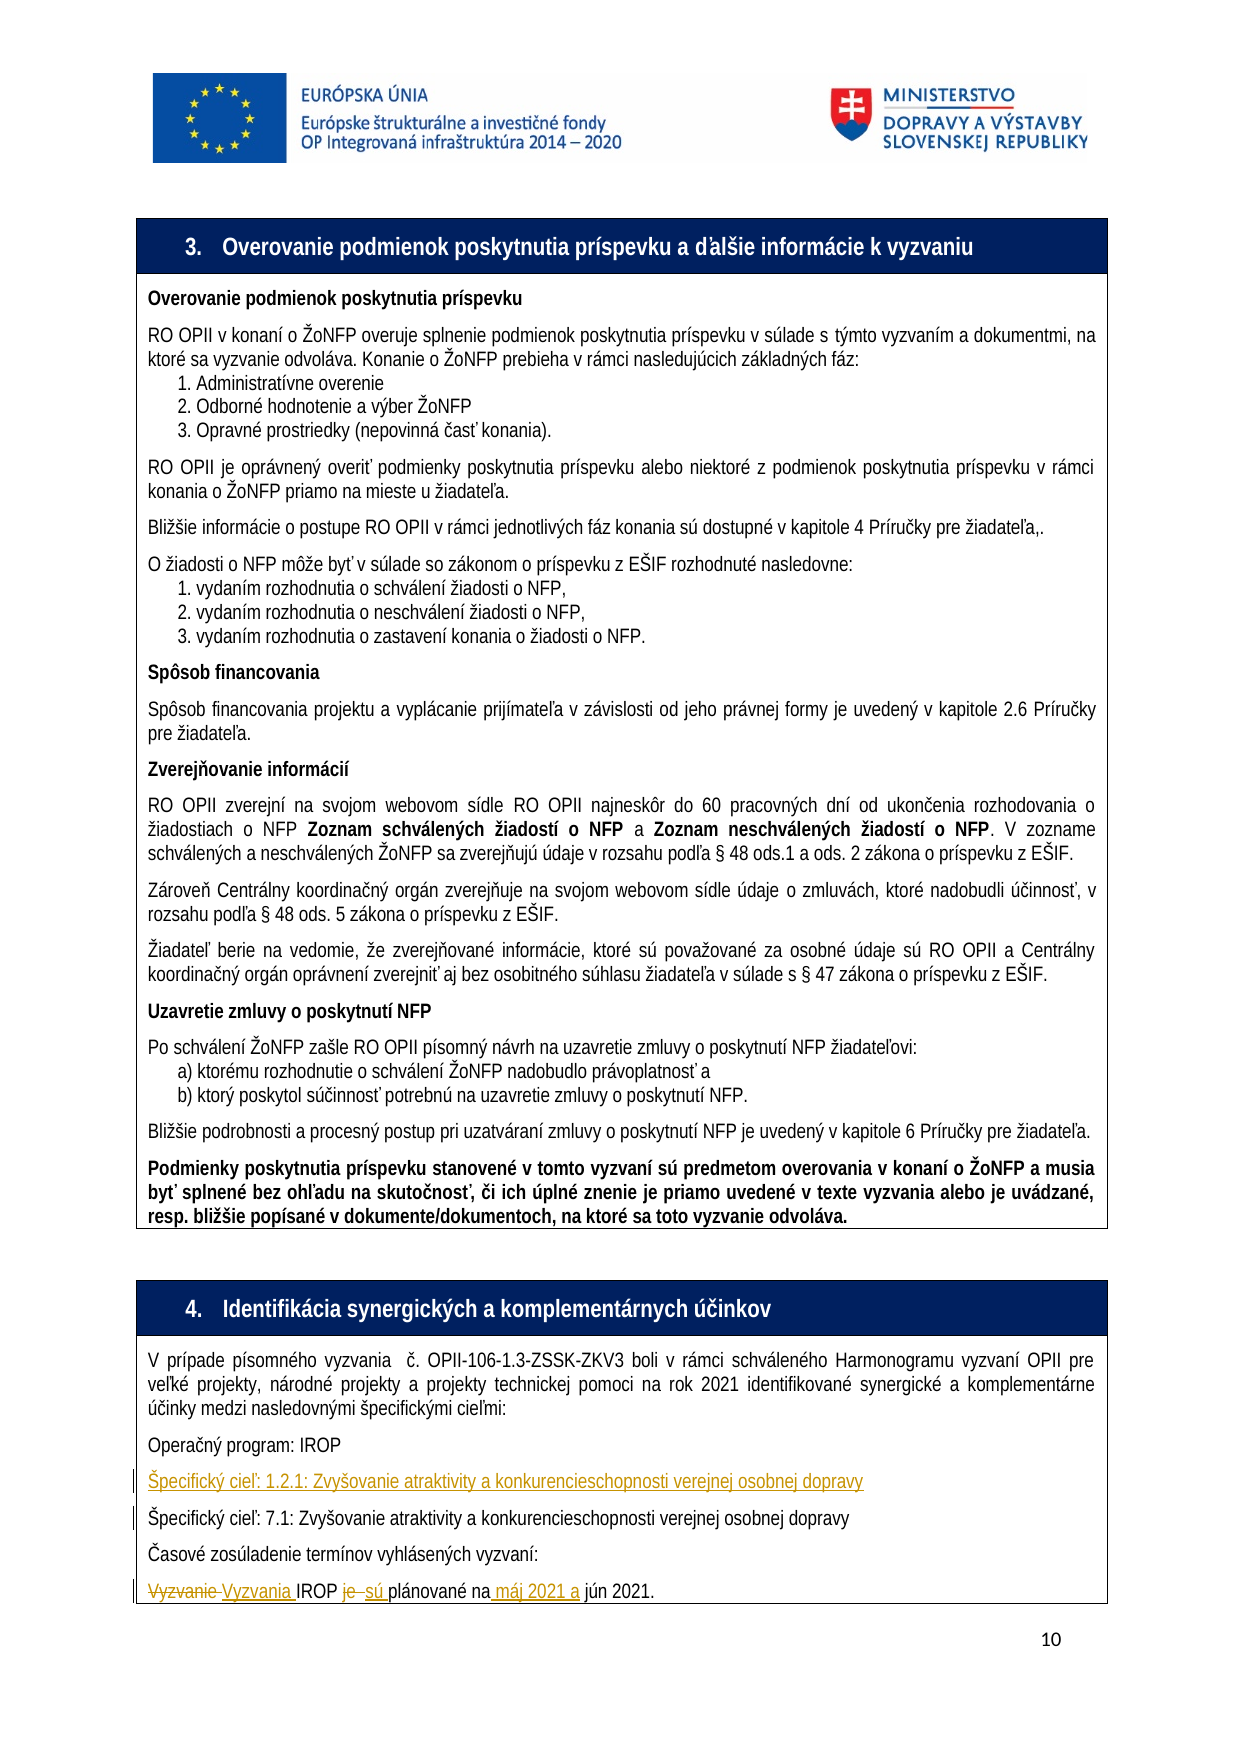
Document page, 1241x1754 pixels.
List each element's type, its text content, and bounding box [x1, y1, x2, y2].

table_header Overovanie podmienok poskytnutia príspevku a ďalšie informácie k vyzvaniu [137, 219, 1107, 273]
picture [152, 73, 1088, 163]
table_header Identifikácia synergických a komplementárnych účinkov [137, 1281, 1107, 1335]
table_cell Overovanie podmienok poskytnutia príspevku RO OPII v konaní o ŽoNFP overuje splnenie podmienok poskytnutia príspevku v súlade s týmto vyzvaním a dokumentmi, na ktoré sa vyzvanie odvoláva. Konanie o ŽoNFP prebieha v rámci nasledujúcich základných fáz: 1. Administratívne overenie 2. Odborné hodnotenie a výber ŽoNFP 3. Opravné prostriedky (nepovinná časť konania). RO OPII je oprávnený overiť podmienky poskytnutia príspevku alebo niektoré z podmienok poskytnutia príspevku v rámci konania o ŽoNFP priamo na mieste u žiadateľa. Bližšie informácie o postupe RO OPII v rámci jednotlivých fáz konania sú dostupné v kapitole 4 Príručky pre žiadateľa,. O žiadosti o NFP môže byť v súlade so zákonom o príspevku z EŠIF rozhodnuté nasledovne: 1. vydaním rozhodnutia o schválení žiadosti o NFP, 2. vydaním rozhodnutia o neschválení žiadosti o NFP, 3. vydaním rozhodnutia o zastavení konania o žiadosti o NFP. Spôsob financovania Spôsob financovania projektu a vyplácanie prijímateľa v závislosti od jeho právnej formy je uvedený v kapitole 2.6 Príručky pre žiadateľa. Zverejňovanie informácií RO OPII zverejní na svojom webovom sídle RO OPII najneskôr do 60 pracovných dní od ukončenia rozhodovania o žiadostiach o NFP Zoznam schválených žiadostí o NFP a Zoznam neschválených žiadostí o NFP. V zozname schválených a neschválených ŽoNFP sa zverejňujú údaje v rozsahu podľa § 48 ods.1 a ods. 2 zákona o príspevku z EŠIF. Zároveň Centrálny koordinačný orgán zverejňuje na svojom webovom sídle údaje o zmluvách, ktoré nadobudli účinnosť, v rozsahu podľa § 48 ods. 5 zákona o príspevku z EŠIF. Žiadateľ berie na vedomie, že zverejňované informácie, ktoré sú považované za osobné údaje sú RO OPII a Centrálny koordinačný orgán oprávnení zverejniť aj bez osobitného súhlasu žiadateľa v súlade s § 47 zákona o príspevku z EŠIF. Uzavretie zmluvy o poskytnutí NFP Po schválení ŽoNFP zašle RO OPII písomný návrh na uzavretie zmluvy o poskytnutí NFP žiadateľovi: a) ktorému rozhodnutie o schválení ŽoNFP nadobudlo právoplatnosť a b) ktorý poskytol súčinnosť potrebnú na uzavretie zmluvy o poskytnutí NFP. Bližšie podrobnosti a procesný postup pri uzatváraní zmluvy o poskytnutí NFP je uvedený v kapitole 6 Príručky pre žiadateľa. Podmienky poskytnutia príspevku stanovené v tomto vyzvaní sú predmetom overovania v konaní o ŽoNFP a musia byť splnené bez ohľadu na skutočnosť, či ich úplné znenie je priamo uvedené v texte vyzvania alebo je uvádzané, resp. bližšie popísané v dokumente/dokumentoch, na ktoré sa toto vyzvanie odvoláva. [137, 274, 1107, 1228]
